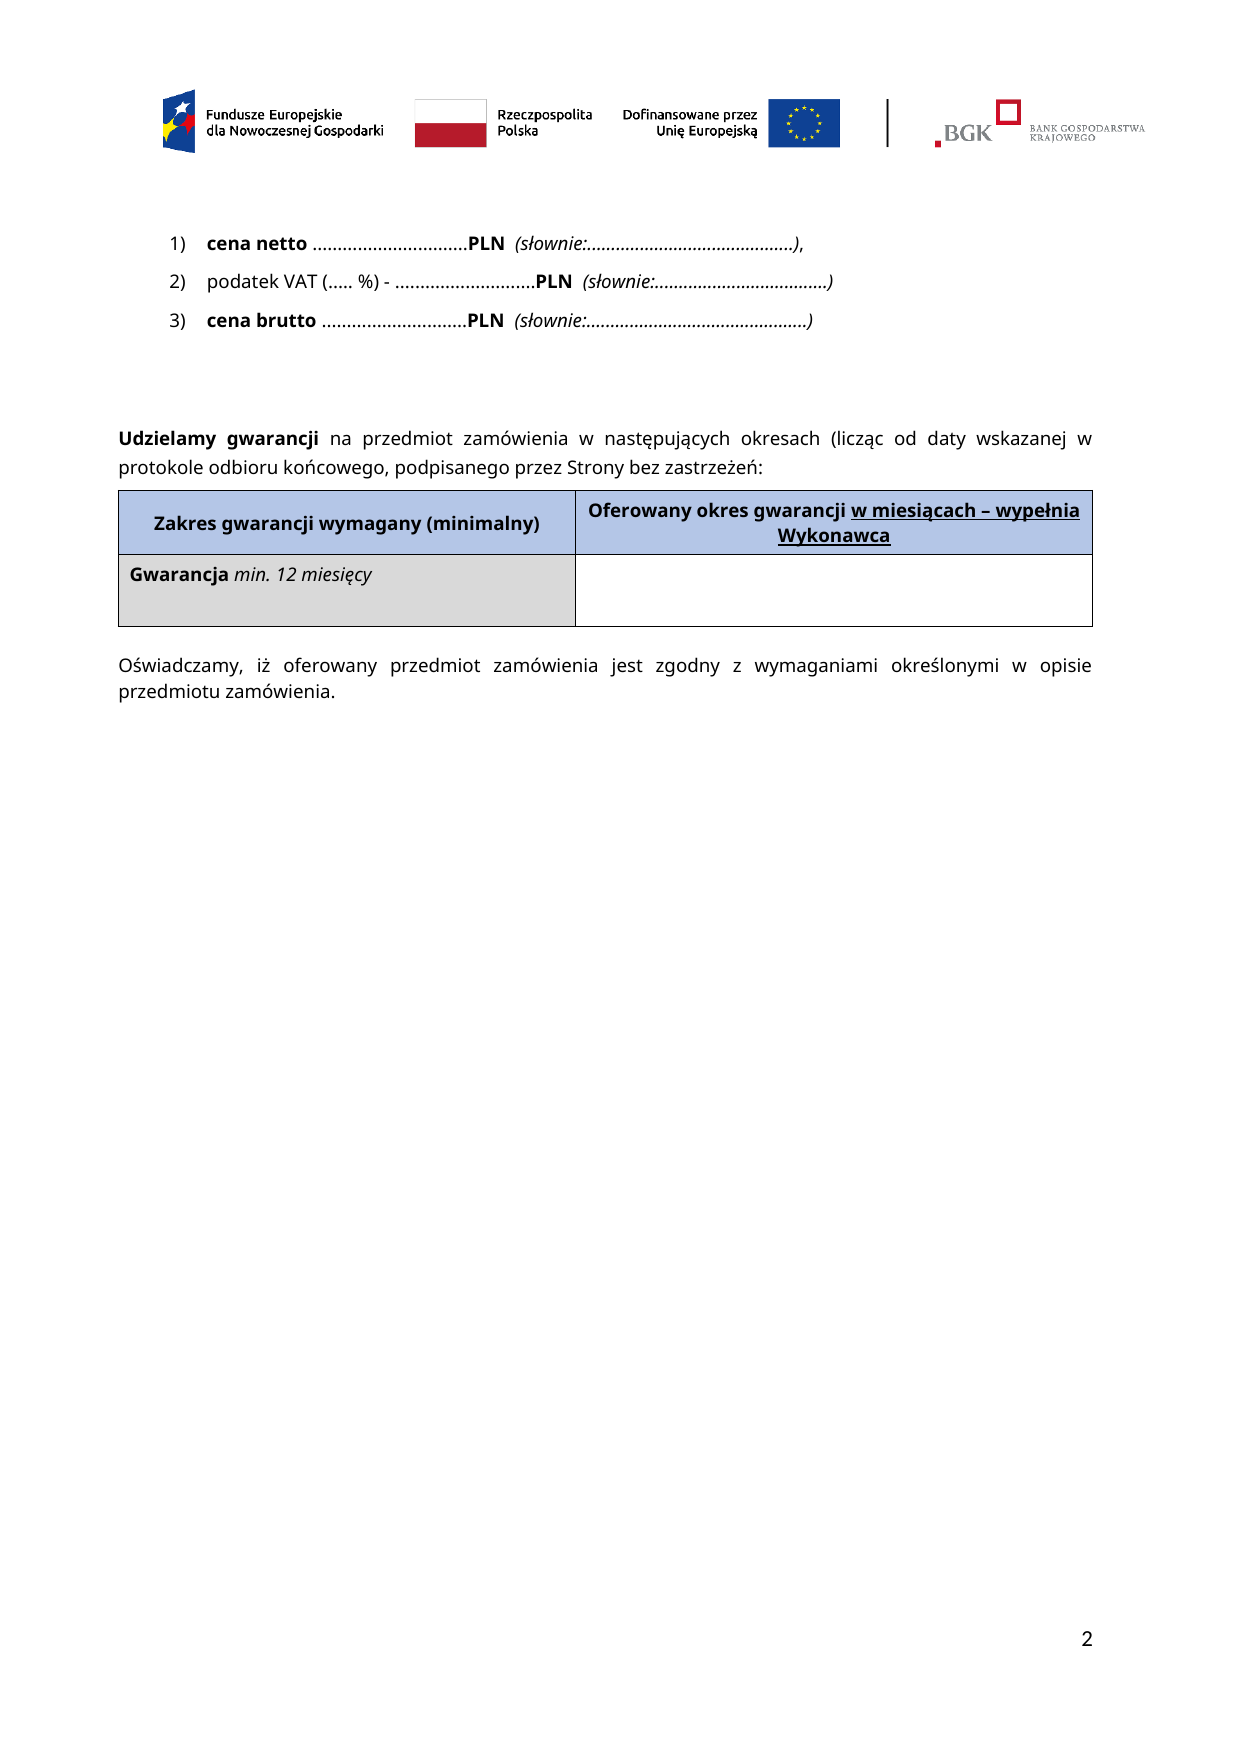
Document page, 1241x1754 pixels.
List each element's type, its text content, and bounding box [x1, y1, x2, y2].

list cena brutto .............................PLN (słownie:..............................................) [169, 307, 1093, 332]
table_header Oferowany okres gwarancji w miesiącach – wypełnia Wykonawca [576, 491, 1092, 554]
text Oświadczamy, iż oferowany przedmiot zamówienia jest zgodny z wymaganiami określonymi w opisie przedmiotu zamówienia. [118, 652, 1093, 703]
list podatek VAT (..… %) - ............................PLN (słownie:....................................) [169, 269, 1093, 294]
table_header Zakres gwarancji wymagany (minimalny) [119, 491, 575, 554]
list cena netto ...............................PLN (słownie:...........................................), [169, 231, 1093, 256]
table_cell Gwarancja min. 12 miesięcy [119, 555, 575, 626]
picture [147, 73, 1161, 169]
text Udzielamy gwarancji na przedmiot zamówienia w następujących okresach (licząc od daty wskazanej w protokole odbioru końcowego, podpisanego przez Strony bez zastrzeżeń: [118, 425, 1093, 480]
table_cell [576, 555, 1092, 626]
